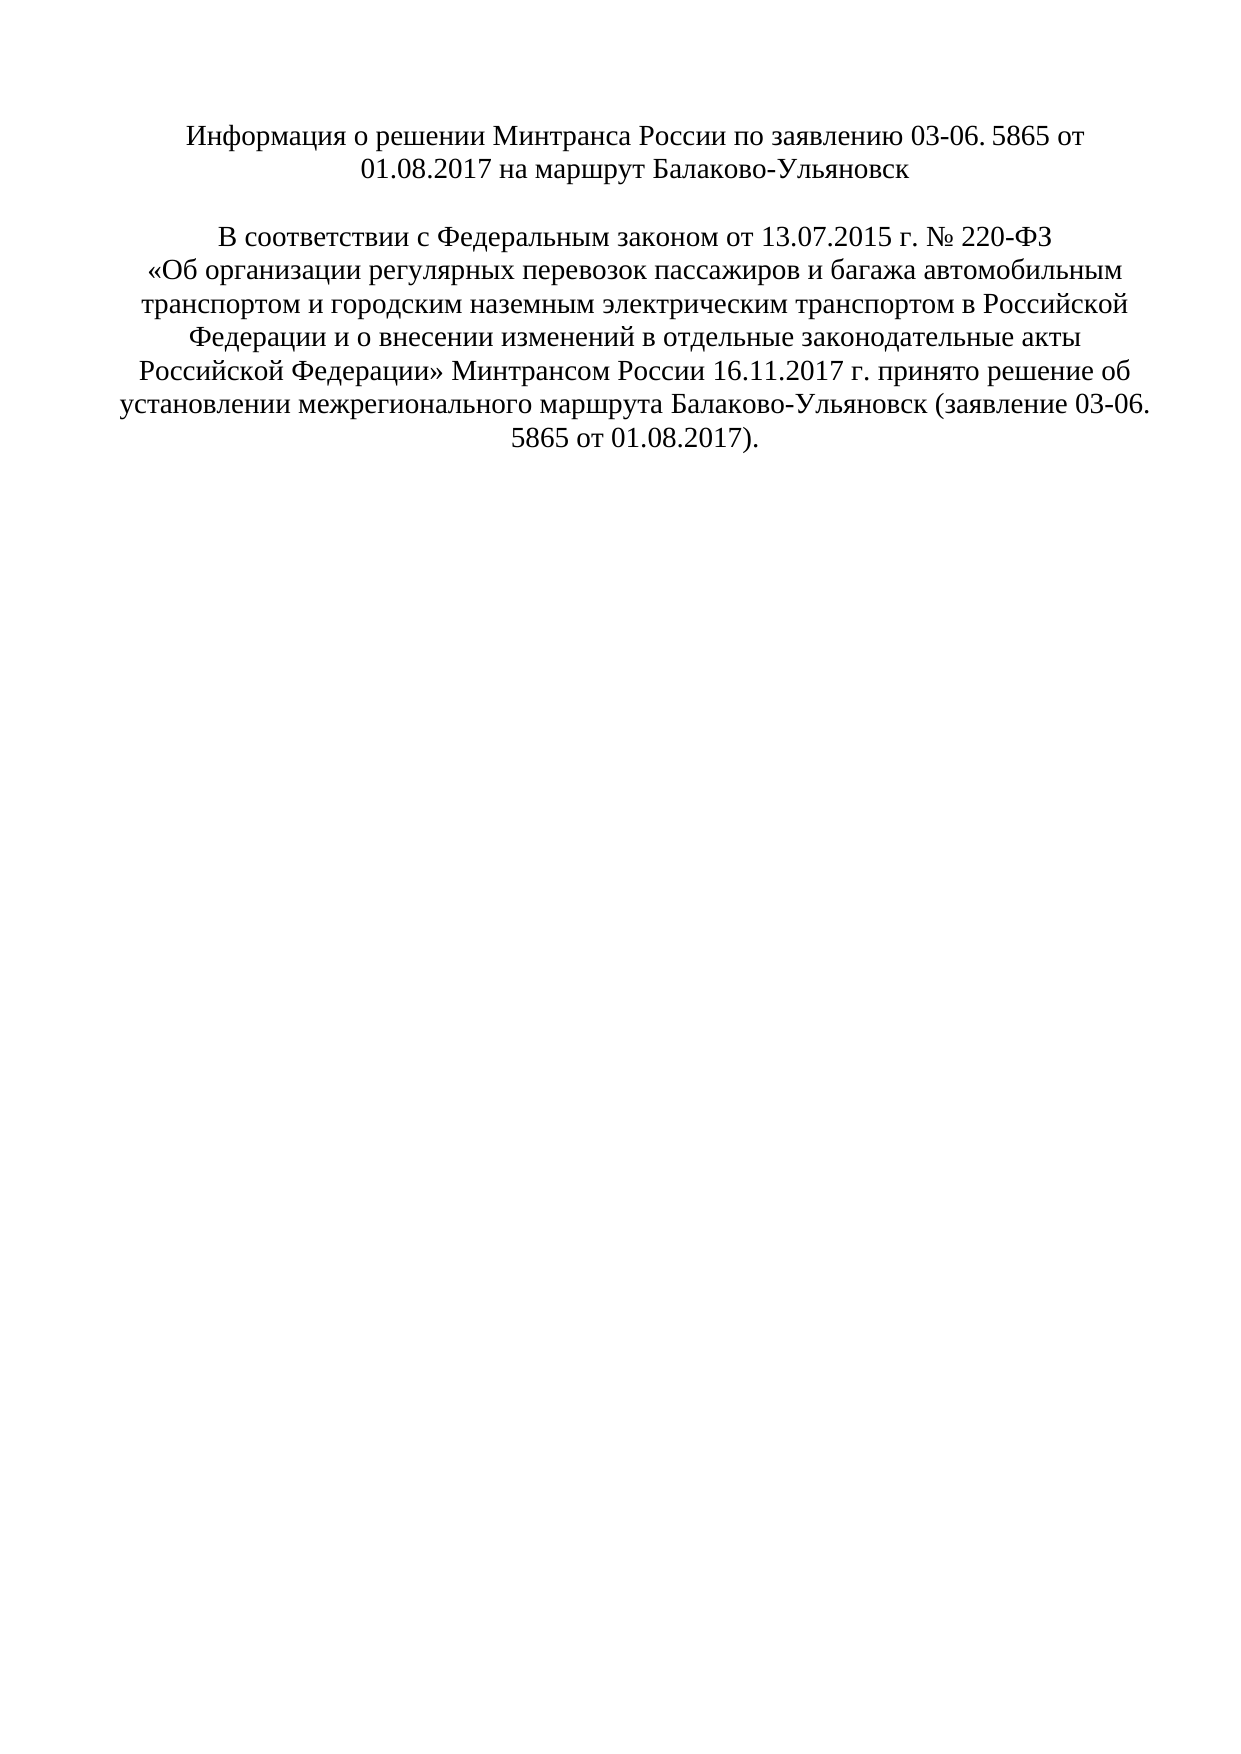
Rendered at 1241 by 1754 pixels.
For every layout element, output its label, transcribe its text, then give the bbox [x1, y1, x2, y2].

text Информация о решении Минтранса России по заявлению 03-06. 5865 от 01.08.2017 на маршрут Балаково-Ульяновск [118, 118, 1152, 185]
text В соответствии с Федеральным законом от 13.07.2015 г. № 220-ФЗ «Об организации регулярных перевозок пассажиров и багажа автомобильным транспортом и городским наземным электрическим транспортом в Российской Федерации и о внесении изменений в отдельные законодательные акты Российской Федерации» Минтрансом России 16.11.2017 г. принято решение об установлении межрегионального маршрута Балаково-Ульяновск (заявление 03-06. 5865 от 01.08.2017). [118, 219, 1152, 453]
